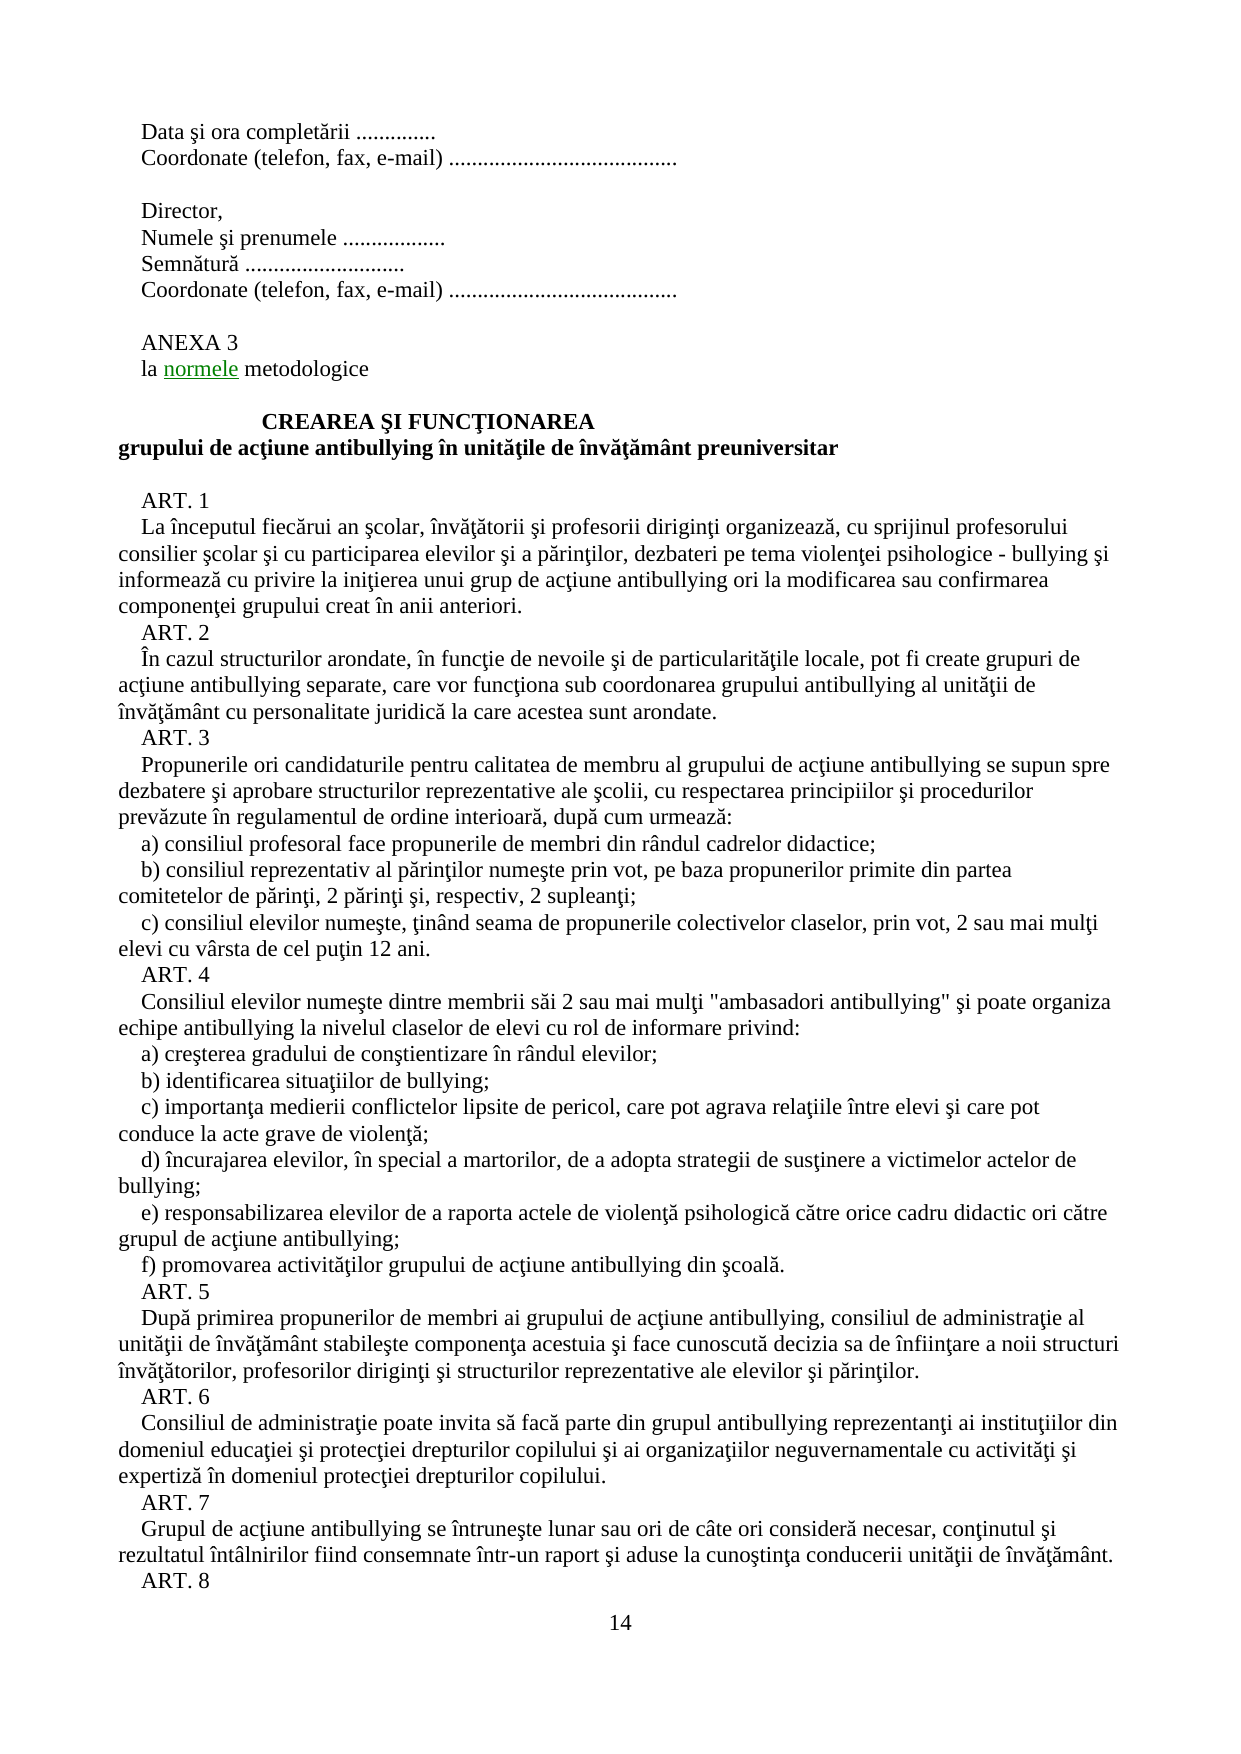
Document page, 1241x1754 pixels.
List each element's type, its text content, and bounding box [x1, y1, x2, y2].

text grupului de acţiune antibullying în unităţile de învăţământ preuniversitar [118, 434, 1122, 461]
text la normele metodologice [118, 355, 1122, 382]
text Director, [118, 197, 1122, 223]
text ART. 1 [118, 487, 1122, 513]
text Consiliul de administraţie poate invita să facă parte din grupul antibullying reprezentanţi ai instituţiilor din domeniul educaţiei şi protecţiei drepturilor copilului şi ai organizaţiilor neguvernamentale cu activităţi şi expertiză în domeniul protecţiei drepturilor copilului. [118, 1409, 1122, 1488]
text b) consiliul reprezentativ al părinţilor numeşte prin vot, pe baza propunerilor primite din partea comitetelor de părinţi, 2 părinţi şi, respectiv, 2 supleanţi; [118, 856, 1122, 909]
text ART. 2 [118, 619, 1122, 645]
text ART. 8 [118, 1568, 1122, 1594]
text CREAREA ŞI FUNCŢIONAREA [118, 408, 1122, 434]
text ANEXA 3 [118, 329, 1122, 355]
text a) consiliul profesoral face propunerile de membri din rândul cadrelor didactice; [118, 830, 1122, 856]
text ART. 6 [118, 1383, 1122, 1409]
text Coordonate (telefon, fax, e-mail) ........................................ [118, 144, 1122, 171]
text b) identificarea situaţiilor de bullying; [118, 1067, 1122, 1093]
text ART. 7 [118, 1488, 1122, 1515]
text Semnătură ............................ [118, 250, 1122, 276]
text În cazul structurilor arondate, în funcţie de nevoile şi de particularităţile locale, pot fi create grupuri de acţiune antibullying separate, care vor funcţiona sub coordonarea grupului antibullying al unităţii de învăţământ cu personalitate juridică la care acestea sunt arondate. [118, 645, 1122, 724]
text c) consiliul elevilor numeşte, ţinând seama de propunerile colectivelor claselor, prin vot, 2 sau mai mulţi elevi cu vârsta de cel puţin 12 ani. [118, 909, 1122, 961]
text e) responsabilizarea elevilor de a raporta actele de violenţă psihologică către orice cadru didactic ori către grupul de acţiune antibullying; [118, 1199, 1122, 1251]
text a) creşterea gradului de conştientizare în rândul elevilor; [118, 1041, 1122, 1067]
text ART. 4 [118, 961, 1122, 988]
text Coordonate (telefon, fax, e-mail) ........................................ [118, 276, 1122, 303]
text Grupul de acţiune antibullying se întruneşte lunar sau ori de câte ori consideră necesar, conţinutul şi rezultatul întâlnirilor fiind consemnate într-un raport şi aduse la cunoştinţa conducerii unităţii de învăţământ. [118, 1515, 1122, 1568]
text La începutul fiecărui an şcolar, învăţătorii şi profesorii diriginţi organizează, cu sprijinul profesorului consilier şcolar şi cu participarea elevilor şi a părinţilor, dezbateri pe tema violenţei psihologice - bullying şi informează cu privire la iniţierea unui grup de acţiune antibullying ori la modificarea sau confirmarea componenţei grupului creat în anii anteriori. [118, 513, 1122, 619]
text Data şi ora completării .............. [118, 118, 1122, 144]
text f) promovarea activităţilor grupului de acţiune antibullying din şcoală. [118, 1251, 1122, 1278]
text ART. 3 [118, 724, 1122, 751]
text Consiliul elevilor numeşte dintre membrii săi 2 sau mai mulţi "ambasadori antibullying" şi poate organiza echipe antibullying la nivelul claselor de elevi cu rol de informare privind: [118, 988, 1122, 1041]
text După primirea propunerilor de membri ai grupului de acţiune antibullying, consiliul de administraţie al unităţii de învăţământ stabileşte componenţa acestuia şi face cunoscută decizia sa de înfiinţare a noii structuri învăţătorilor, profesorilor diriginţi şi structurilor reprezentative ale elevilor şi părinţilor. [118, 1304, 1122, 1383]
text Propunerile ori candidaturile pentru calitatea de membru al grupului de acţiune antibullying se supun spre dezbatere şi aprobare structurilor reprezentative ale şcolii, cu respectarea principiilor şi procedurilor prevăzute în regulamentul de ordine interioară, după cum urmează: [118, 751, 1122, 830]
text d) încurajarea elevilor, în special a martorilor, de a adopta strategii de susţinere a victimelor actelor de bullying; [118, 1146, 1122, 1199]
text Numele şi prenumele .................. [118, 223, 1122, 250]
text ART. 5 [118, 1278, 1122, 1304]
text c) importanţa medierii conflictelor lipsite de pericol, care pot agrava relaţiile între elevi şi care pot conduce la acte grave de violenţă; [118, 1093, 1122, 1146]
